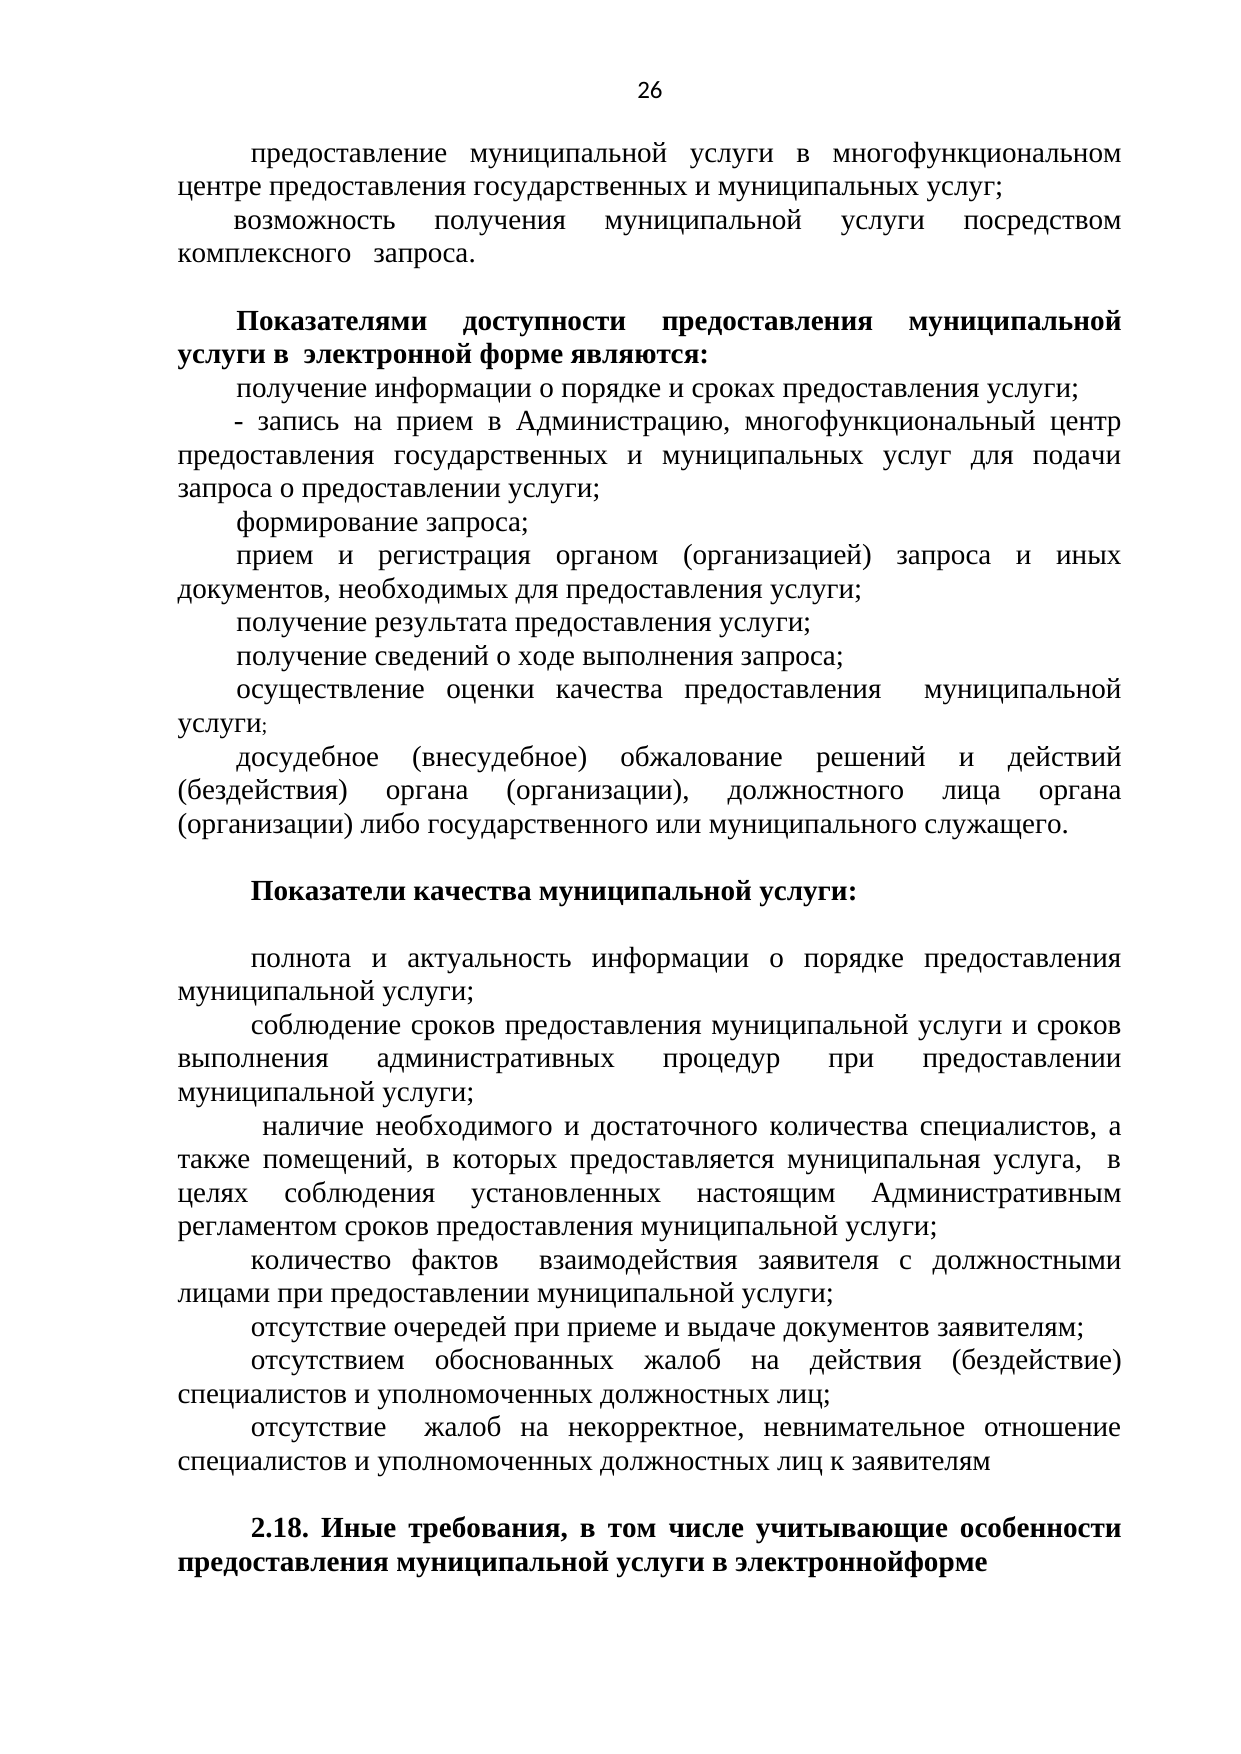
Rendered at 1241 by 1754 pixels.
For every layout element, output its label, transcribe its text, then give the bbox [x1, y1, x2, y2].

text формирование запроса; [177, 504, 1122, 537]
text осуществление оценки качества предоставления муниципальной услуги; [177, 672, 1122, 739]
text - запись на прием в Администрацию, многофункциональный центр предоставления государственных и муниципальных услуг для подачи запроса о предоставлении услуги; [177, 403, 1122, 504]
text соблюдение сроков предоставления муниципальной услуги и сроков выполнения административных процедур при предоставлении муниципальной услуги; [177, 1007, 1122, 1108]
text отсутствие жалоб на некорректное, невнимательное отношение специалистов и уполномоченных должностных лиц к заявителям [177, 1409, 1122, 1477]
text отсутствие очередей при приеме и выдаче документов заявителям; [177, 1309, 1122, 1342]
text Показателями доступности предоставления муниципальной услуги в электронной форме являются: [177, 303, 1122, 370]
text 2.18. Иные требования, в том числе учитывающие особенности предоставления муниципальной услуги в электроннойформе [177, 1510, 1122, 1577]
text Показатели качества муниципальной услуги: [177, 873, 1122, 906]
text наличие необходимого и достаточного количества специалистов, а также помещений, в которых предоставляется муниципальная услуга, в целях соблюдения установленных настоящим Административным регламентом сроков предоставления муниципальной услуги; [177, 1108, 1122, 1242]
text предоставление муниципальной услуги в многофункциональном центре предоставления государственных и муниципальных услуг; [177, 135, 1122, 202]
text прием и регистрация органом (организацией) запроса и иных документов, необходимых для предоставления услуги; [177, 537, 1122, 604]
text получение сведений о ходе выполнения запроса; [177, 638, 1122, 672]
text досудебное (внесудебное) обжалование решений и действий (бездействия) органа (организации), должностного лица органа (организации) либо государственного или муниципального служащего. [177, 739, 1122, 839]
text возможность получения муниципальной услуги посредством комплексного запроса. [177, 202, 1122, 269]
text отсутствием обоснованных жалоб на действия (бездействие) специалистов и уполномоченных должностных лиц; [177, 1342, 1122, 1409]
text количество фактов взаимодействия заявителя с должностными лицами при предоставлении муниципальной услуги; [177, 1242, 1122, 1309]
text получение информации о порядке и сроках предоставления услуги; [177, 370, 1122, 403]
text полнота и актуальность информации о порядке предоставления муниципальной услуги; [177, 940, 1122, 1007]
text получение результата предоставления услуги; [177, 604, 1122, 638]
